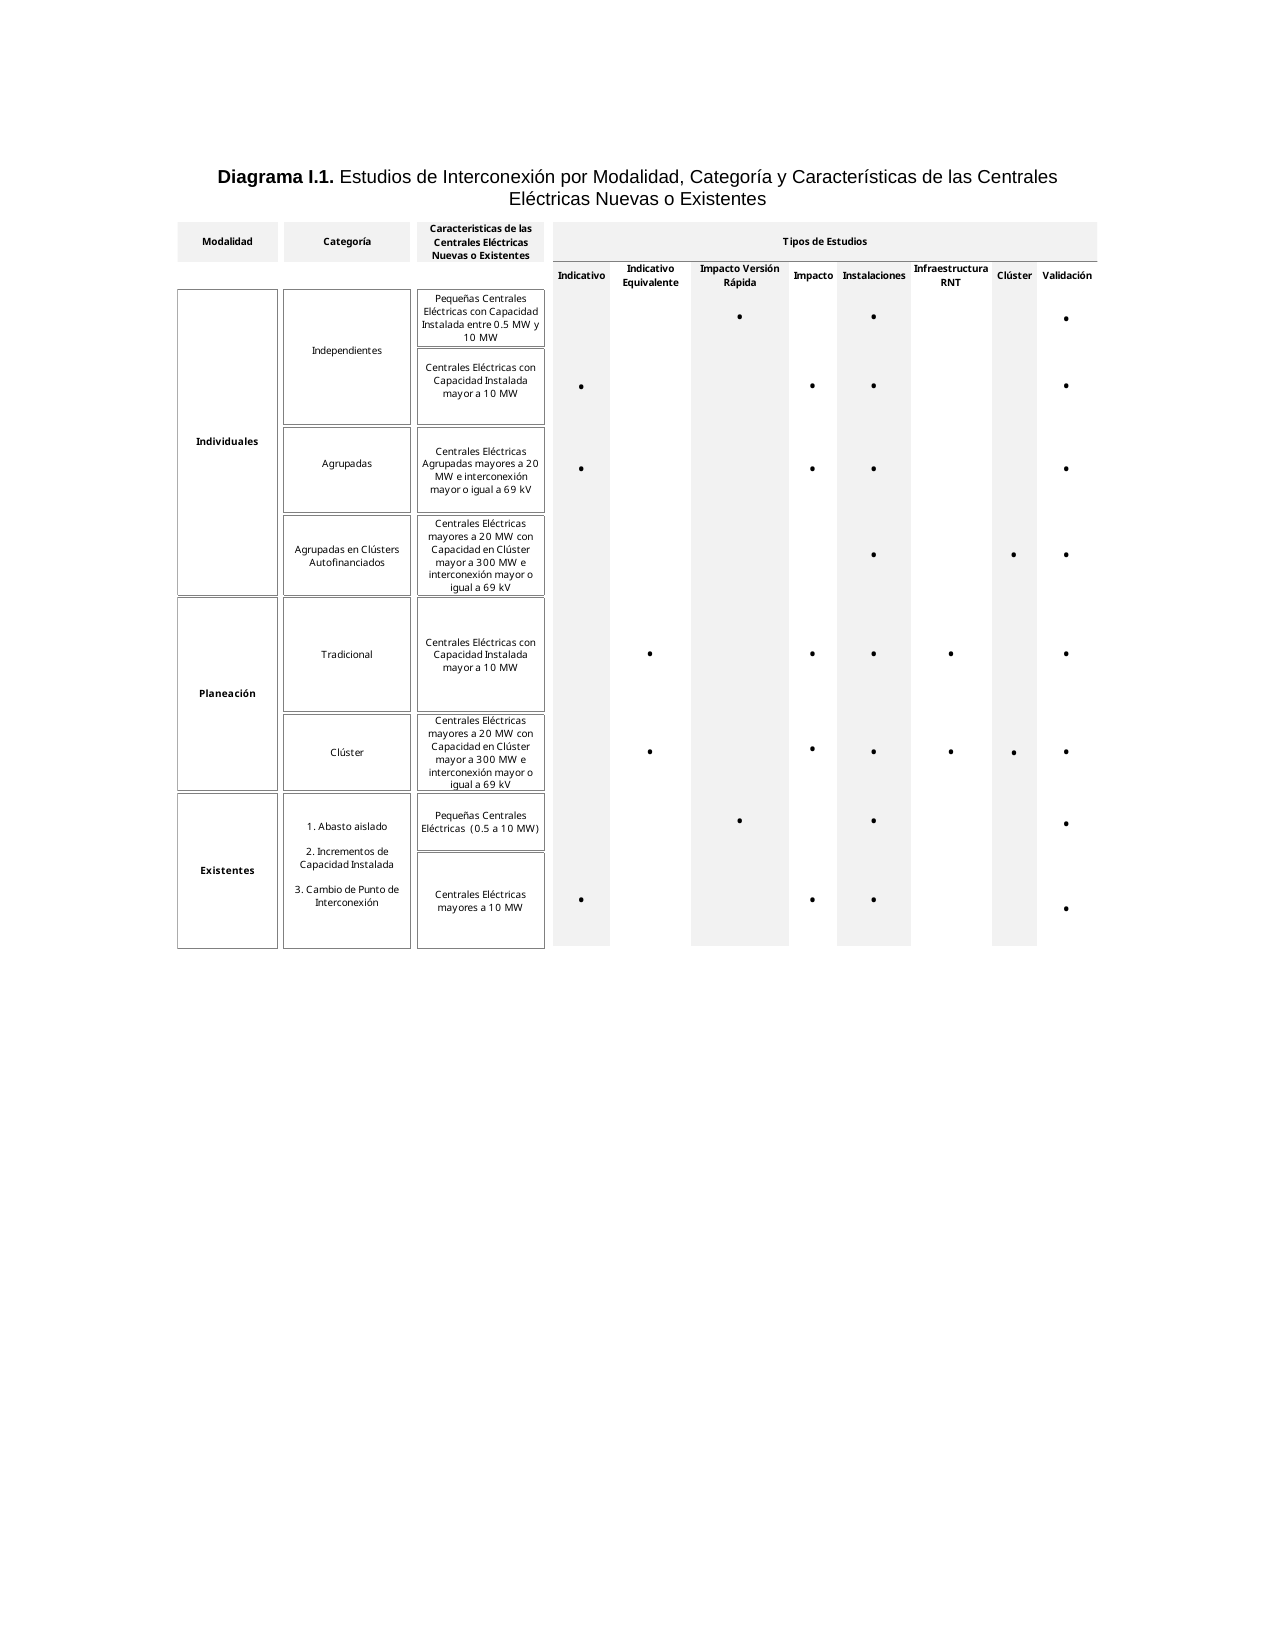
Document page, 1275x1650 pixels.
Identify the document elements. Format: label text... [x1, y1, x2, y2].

text Diagrama I.1. Estudios de Interconexión por Modalidad, Categoría y Características de las Centrales Eléctricas Nuevas o Existentes [177, 166, 1098, 209]
